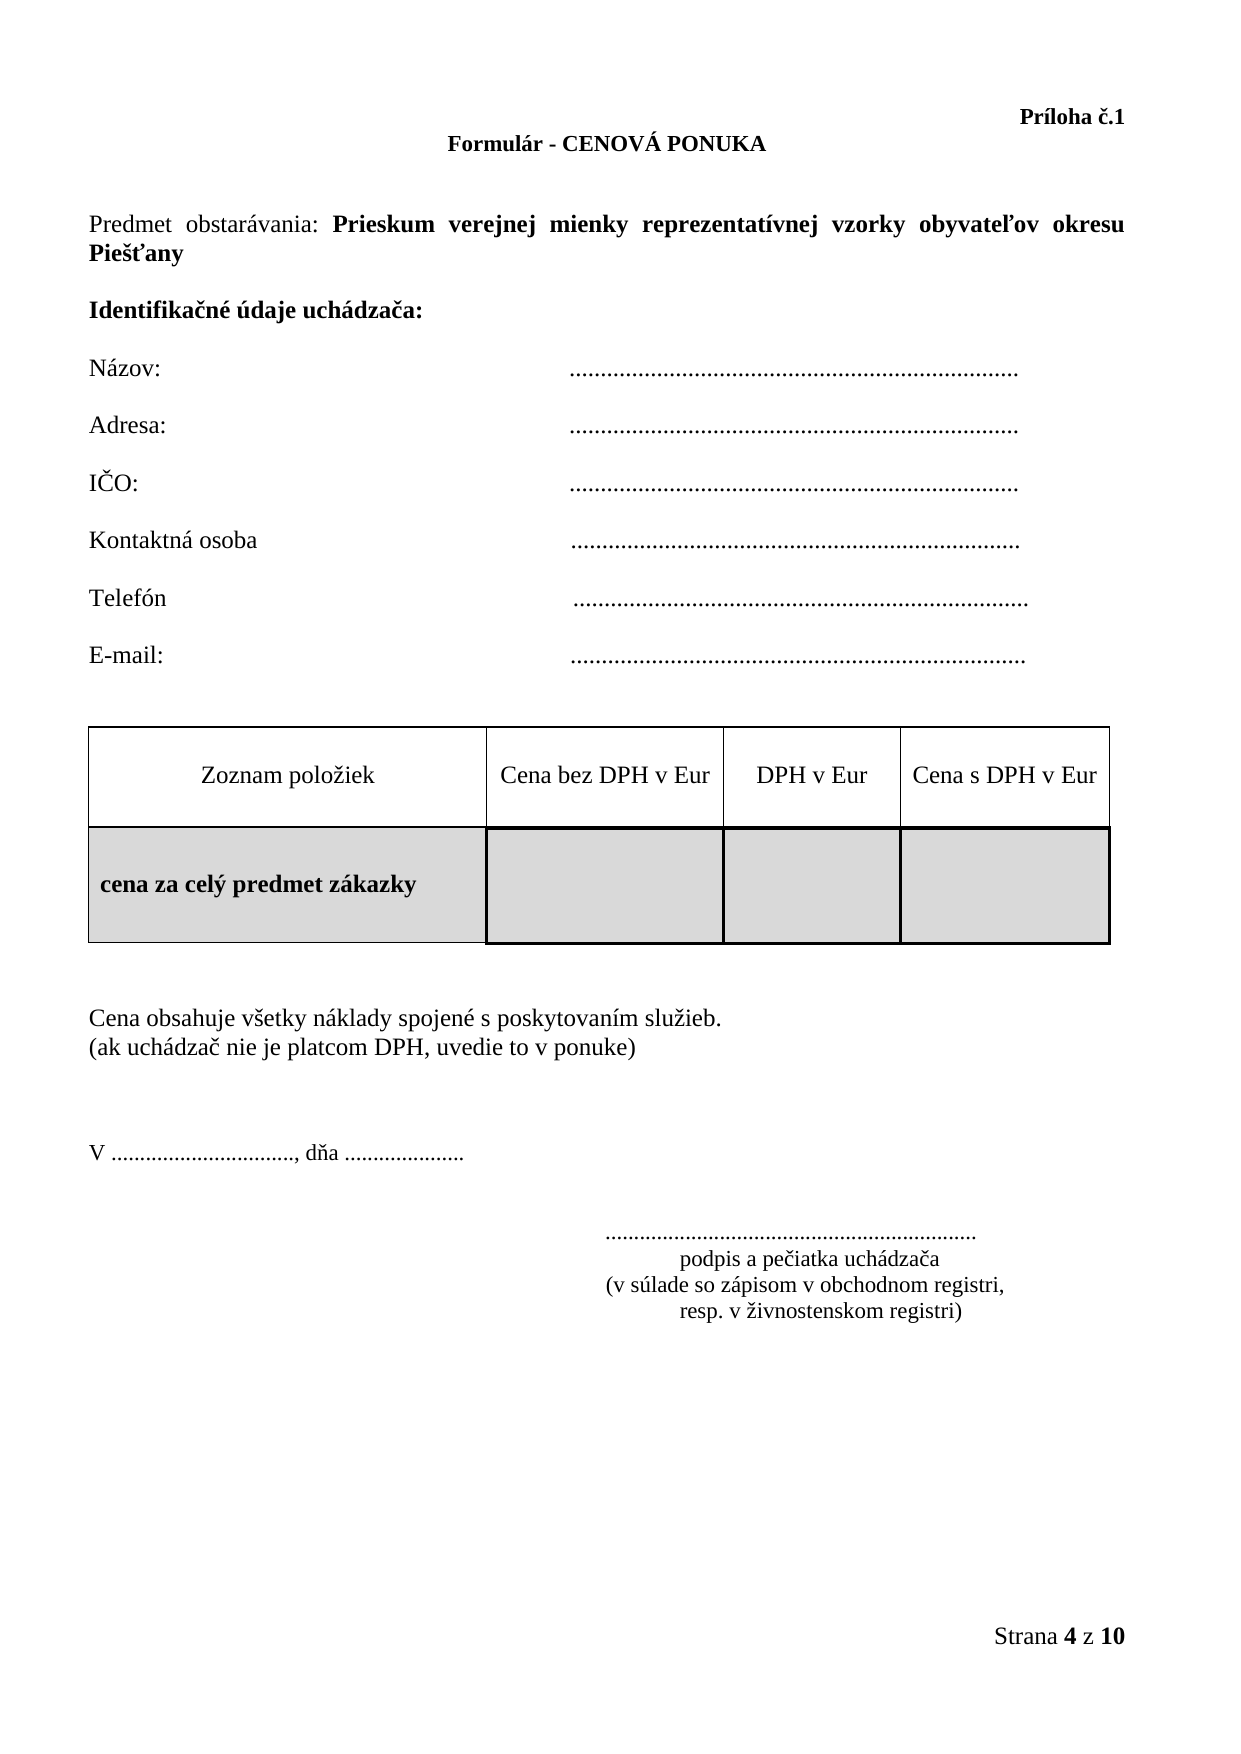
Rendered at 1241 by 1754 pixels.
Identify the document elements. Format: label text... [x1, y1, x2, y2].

text Adresa: ........................................................................ [89, 410, 1125, 439]
text Cena obsahuje všetky náklady spojené s poskytovaním služieb. [89, 1003, 1125, 1032]
text IČO: ........................................................................ [89, 468, 1125, 496]
text E-mail: ......................................................................... [89, 640, 1125, 669]
table_header Cena s DPH v Eur [901, 728, 1109, 826]
text Názov: ........................................................................ [89, 353, 1125, 381]
table_header Cena bez DPH v Eur [487, 728, 723, 826]
table_cell [725, 830, 899, 942]
text V ................................, dňa ..................... [89, 1139, 1125, 1166]
text Formulár - CENOVÁ PONUKA [89, 130, 1125, 156]
text (ak uchádzač nie je platcom DPH, uvedie to v ponuke) [89, 1032, 1125, 1060]
text Telefón ......................................................................... [89, 583, 1125, 611]
text (v súlade so zápisom v obchodnom registri, resp. v živnostenskom registri) [605, 1271, 1125, 1324]
text Príloha č.1 [89, 103, 1125, 130]
text Predmet obstarávania: Prieskum verejnej mienky reprezentatívnej vzorky obyvateľov okresu Piešťany [89, 209, 1125, 266]
text ................................................................. [531, 1218, 1125, 1245]
table_cell [488, 830, 722, 942]
table_header DPH v Eur [724, 728, 900, 826]
table_header Zoznam položiek [89, 728, 486, 826]
table_cell [902, 830, 1108, 942]
text Kontaktná osoba ........................................................................ [89, 525, 1125, 554]
text Identifikačné údaje uchádzača: [89, 295, 1125, 324]
table_cell cena za celý predmet zákazky [89, 828, 485, 942]
text podpis a pečiatka uchádzača [384, 1245, 1125, 1271]
